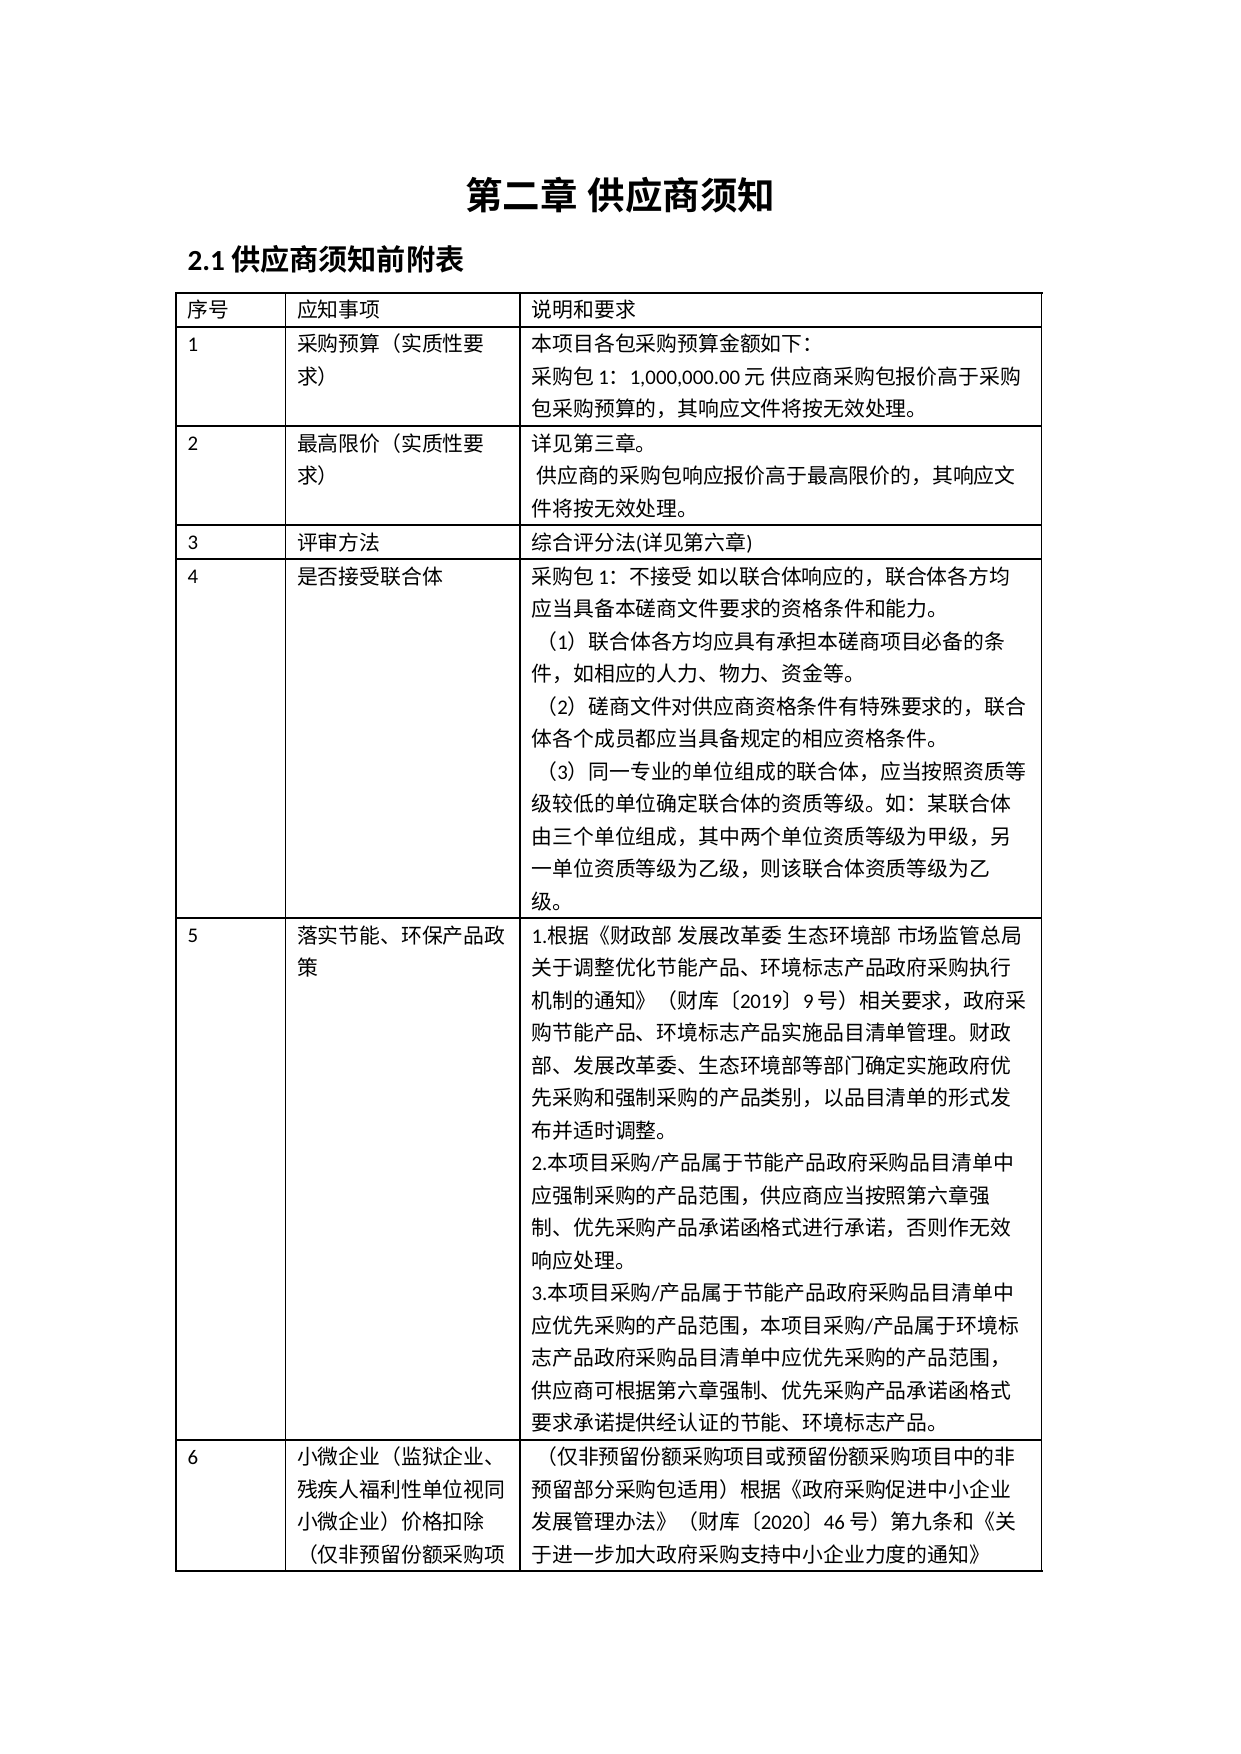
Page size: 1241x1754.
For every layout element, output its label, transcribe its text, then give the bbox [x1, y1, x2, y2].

table_cell 本项目各包采购预算金额如下： 采购包1：1,000,000.00元 供应商采购包报价高于采购包采购预算的，其响应文件将按无效处理。 [521, 328, 1041, 425]
table_cell 2 [177, 427, 285, 524]
table_header 序号 [177, 294, 285, 326]
table_cell 落实节能、环保产品政策 [286, 919, 519, 1439]
table_cell 最高限价（实质性要求） [286, 427, 519, 524]
table_cell 3 [177, 526, 285, 558]
text 2.1供应商须知前附表 [187, 227, 1053, 292]
table_cell 6 [177, 1441, 285, 1570]
table_cell 4 [177, 560, 285, 917]
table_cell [521, 1441, 1041, 1570]
table_cell 综合评分法(详见第六章) [521, 526, 1041, 558]
table_cell 1 [177, 328, 285, 425]
table_header 说明和要求 [521, 294, 1041, 326]
table_cell 采购包1：不接受 如以联合体响应的，联合体各方均应当具备本磋商文件要求的资格条件和能力。 （1）联合体各方均应具有承担本磋商项目必备的条件，如相应的人力、物力、资金等。 （2）磋商文件对供应商资格条件有特殊要求的，联合体各个成员都应当具备规定的相应资格条件。 （3）同一专业的单位组成的联合体，应当按照资质等级较低的单位确定联合体的资质等级。如：某联合体由三个单位组成，其中两个单位资质等级为甲级，另一单位资质等级为乙级，则该联合体资质等级为乙级。 [521, 560, 1041, 917]
table_cell 详见第三章。 供应商的采购包响应报价高于最高限价的，其响应文件将按无效处理。 [521, 427, 1041, 524]
table_cell 评审方法 [286, 526, 519, 558]
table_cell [286, 1441, 519, 1570]
table_cell 5 [177, 919, 285, 1439]
text 第二章 供应商须知 [187, 162, 1053, 227]
table_cell 1.根据《财政部 发展改革委 生态环境部 市场监管总局关于调整优化节能产品、环境标志产品政府采购执行机制的通知》（财库〔2019〕9号）相关要求，政府采购节能产品、环境标志产品实施品目清单管理。财政部、发展改革委、生态环境部等部门确定实施政府优先采购和强制采购的产品类别，以品目清单的形式发布并适时调整。 2.本项目采购/产品属于节能产品政府采购品目清单中应强制采购的产品范围，供应商应当按照第六章强制、优先采购产品承诺函格式进行承诺，否则作无效响应处理。 3.本项目采购/产品属于节能产品政府采购品目清单中应优先采购的产品范围，本项目采购/产品属于环境标志产品政府采购品目清单中应优先采购的产品范围，供应商可根据第六章强制、优先采购产品承诺函格式要求承诺提供经认证的节能、环境标志产品。 [521, 919, 1041, 1439]
table_header 应知事项 [286, 294, 519, 326]
table_cell 采购预算（实质性要求） [286, 328, 519, 425]
table_cell 是否接受联合体 [286, 560, 519, 917]
